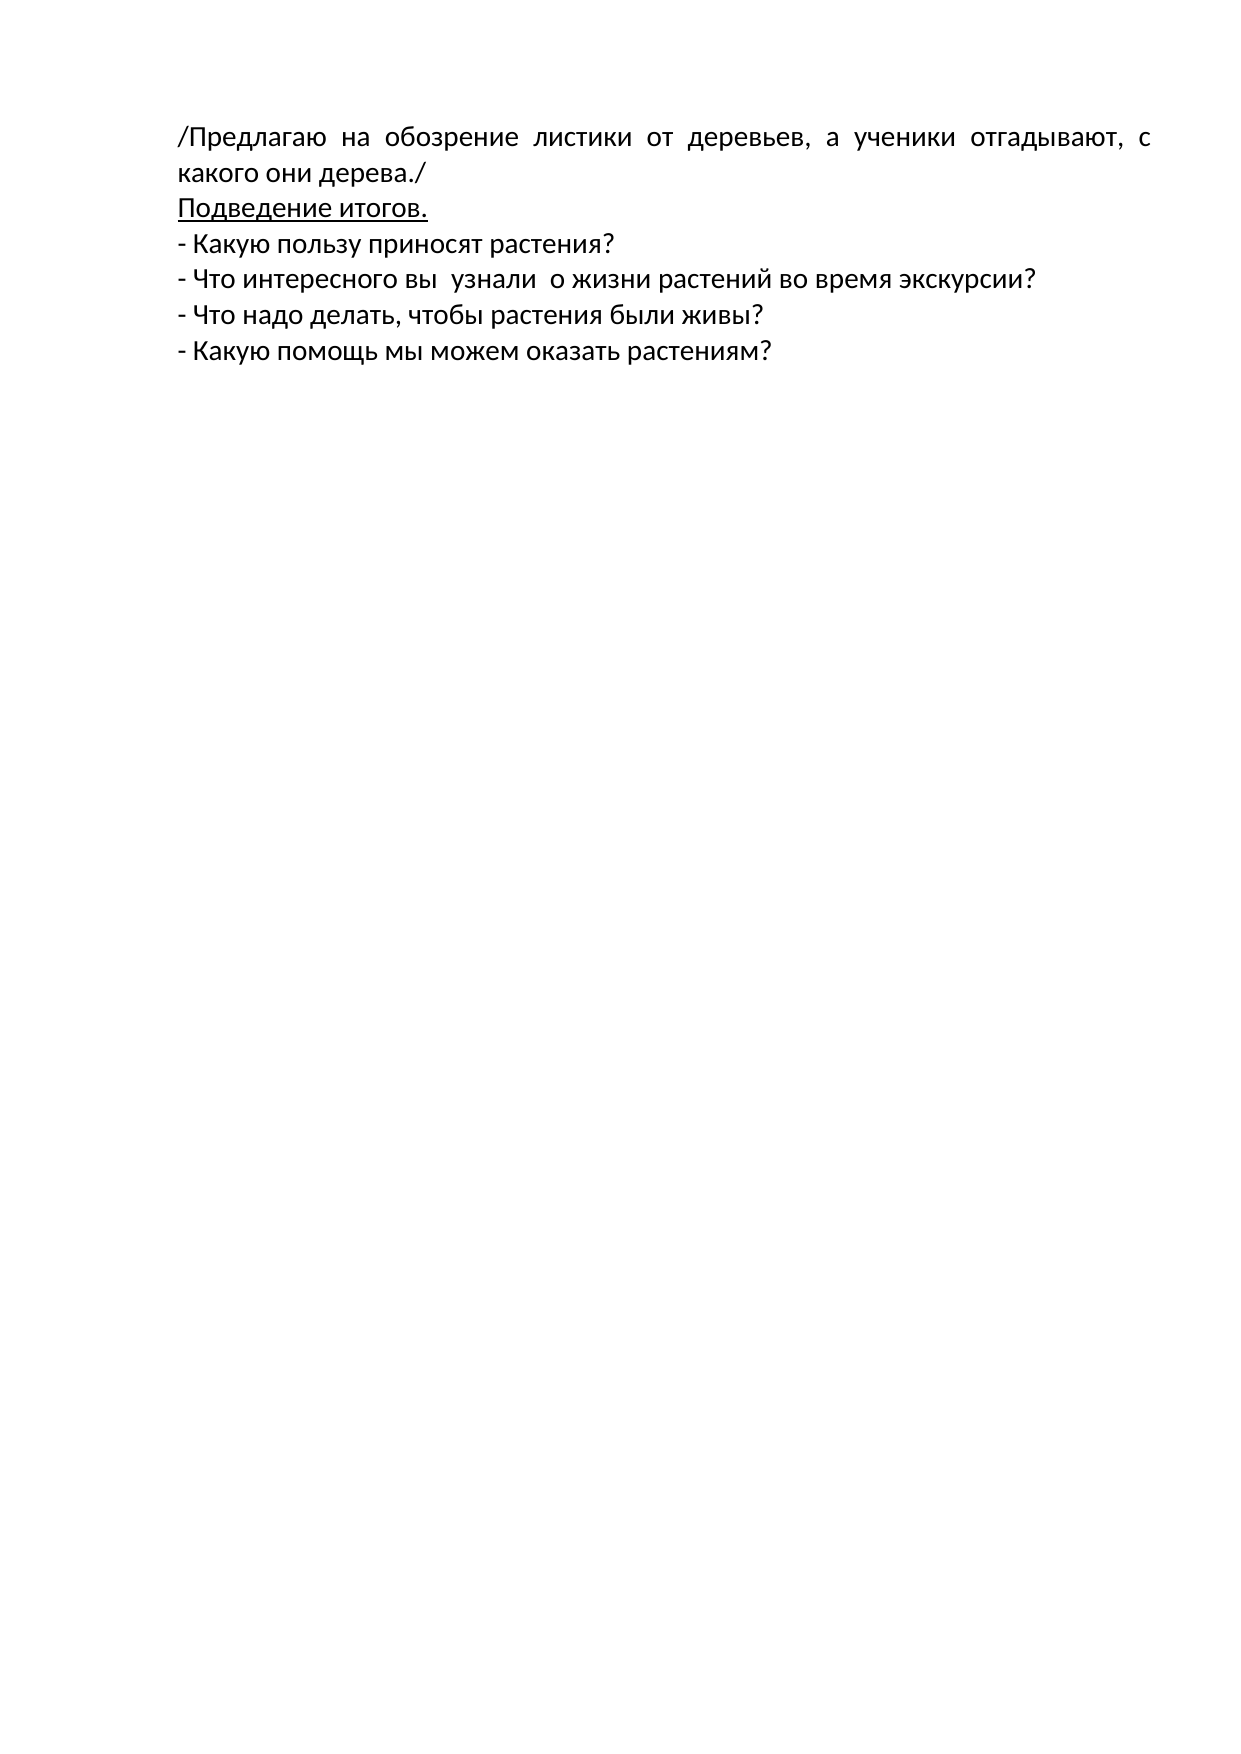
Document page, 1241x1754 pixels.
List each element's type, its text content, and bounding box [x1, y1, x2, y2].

text - Какую помощь мы можем оказать растениям? [177, 332, 1152, 367]
text - Что интересного вы узнали о жизни растений во время экскурсии? [177, 261, 1152, 296]
text - Какую пользу приносят растения? [177, 225, 1152, 261]
text - Что надо делать, чтобы растения были живы? [177, 296, 1152, 332]
text /Предлагаю на обозрение листики от деревьев, а ученики отгадывают, с какого они дерева./ [177, 118, 1152, 189]
text Подведение итогов. [177, 189, 1152, 225]
